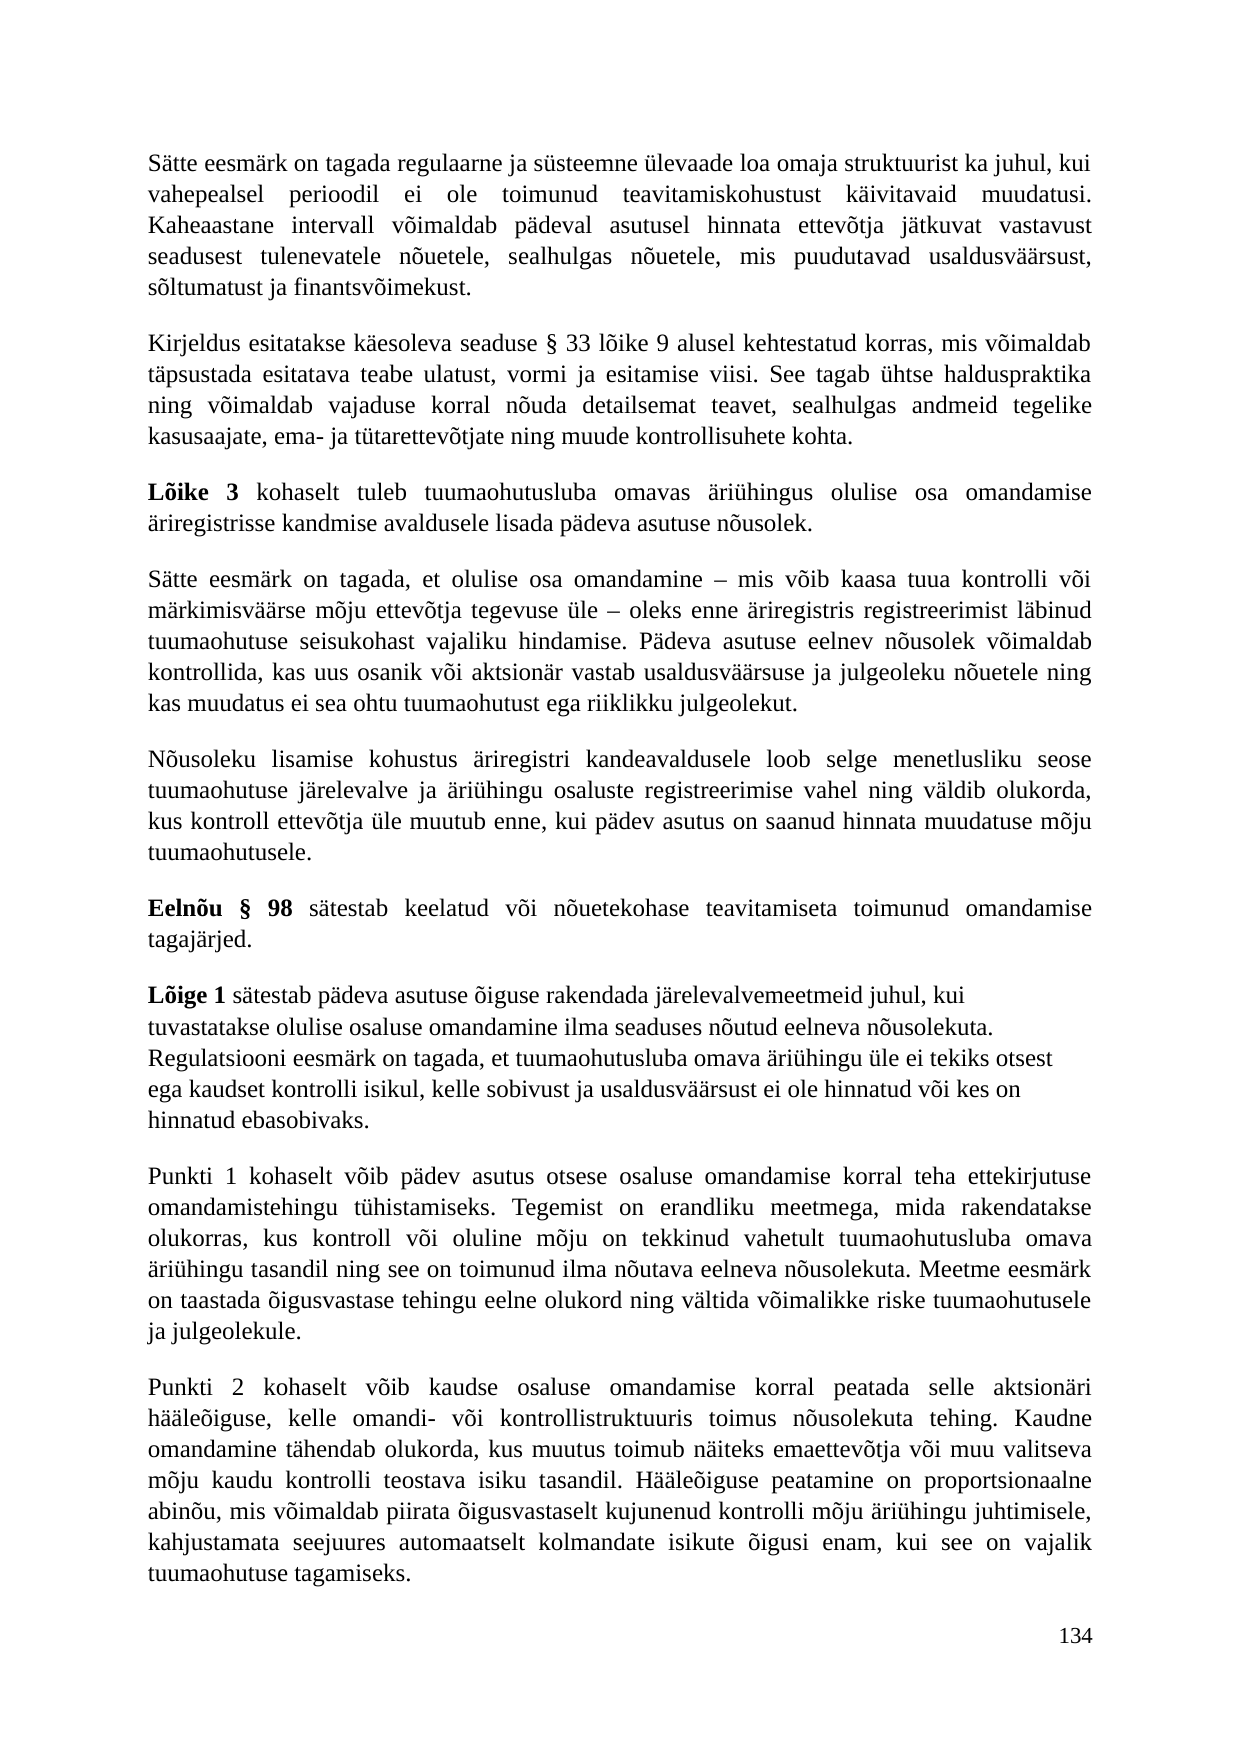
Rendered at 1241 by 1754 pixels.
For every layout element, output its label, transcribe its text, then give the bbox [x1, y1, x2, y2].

text Sätte eesmärk on tagada, et olulise osa omandamine – mis võib kaasa tuua kontrolli või märkimisväärse mõju ettevõtja tegevuse üle – oleks enne äriregistris registreerimist läbinud tuumaohutuse seisukohast vajaliku hindamise. Pädeva asutuse eelnev nõusolek võimaldab kontrollida, kas uus osanik või aktsionär vastab usaldusväärsuse ja julgeoleku nõuetele ning kas muudatus ei sea ohtu tuumaohutust ega riiklikku julgeolekut. [148, 564, 1093, 717]
text Eelnõu § 98 sätestab keelatud või nõuetekohase teavitamiseta toimunud omandamise tagajärjed. [148, 893, 1093, 953]
text Sätte eesmärk on tagada regulaarne ja süsteemne ülevaade loa omaja struktuurist ka juhul, kui vahepealsel perioodil ei ole toimunud teavitamiskohustust käivitavaid muudatusi. Kaheaastane intervall võimaldab pädeval asutusel hinnata ettevõtja jätkuvat vastavust seadusest tulenevatele nõuetele, sealhulgas nõuetele, mis puudutavad usaldusväärsust, sõltumatust ja finantsvõimekust. [148, 148, 1093, 301]
text Kirjeldus esitatakse käesoleva seaduse § 33 lõike 9 alusel kehtestatud korras, mis võimaldab täpsustada esitatava teabe ulatust, vormi ja esitamise viisi. See tagab ühtse halduspraktika ning võimaldab vajaduse korral nõuda detailsemat teavet, sealhulgas andmeid tegelike kasusaajate, ema- ja tütarettevõtjate ning muude kontrollisuhete kohta. [148, 328, 1093, 450]
text Punkti 1 kohaselt võib pädev asutus otsese osaluse omandamise korral teha ettekirjutuse omandamistehingu tühistamiseks. Tegemist on erandliku meetmega, mida rakendatakse olukorras, kus kontroll või oluline mõju on tekkinud vahetult tuumaohutusluba omava äriühingu tasandil ning see on toimunud ilma nõutava eelneva nõusolekuta. Meetme eesmärk on taastada õigusvastase tehingu eelne olukord ning vältida võimalikke riske tuumaohutusele ja julgeolekule. [148, 1161, 1093, 1345]
text Punkti 2 kohaselt võib kaudse osaluse omandamise korral peatada selle aktsionäri hääleõiguse, kelle omandi- või kontrollistruktuuris toimus nõusolekuta tehing. Kaudne omandamine tähendab olukorda, kus muutus toimub näiteks emaettevõtja või muu valitseva mõju kaudu kontrolli teostava isiku tasandil. Hääleõiguse peatamine on proportsionaalne abinõu, mis võimaldab piirata õigusvastaselt kujunenud kontrolli mõju äriühingu juhtimisele, kahjustamata seejuures automaatselt kolmandate isikute õigusi enam, kui see on vajalik tuumaohutuse tagamiseks. [148, 1372, 1093, 1587]
text Lõike 3 kohaselt tuleb tuumaohutusluba omavas äriühingus olulise osa omandamise äriregistrisse kandmise avaldusele lisada pädeva asutuse nõusolek. [148, 477, 1093, 537]
text Nõusoleku lisamise kohustus äriregistri kandeavaldusele loob selge menetlusliku seose tuumaohutuse järelevalve ja äriühingu osaluste registreerimise vahel ning väldib olukorda, kus kontroll ettevõtja üle muutub enne, kui pädev asutus on saanud hinnata muudatuse mõju tuumaohutusele. [148, 744, 1093, 866]
text Lõige 1 sätestab pädeva asutuse õiguse rakendada järelevalvemeetmeid juhul, kui tuvastatakse olulise osaluse omandamine ilma seaduses nõutud eelneva nõusolekuta. Regulatsiooni eesmärk on tagada, et tuumaohutusluba omava äriühingu üle ei tekiks otsest ega kaudset kontrolli isikul, kelle sobivust ja usaldusväärsust ei ole hinnatud või kes on hinnatud ebasobivaks. [148, 981, 1093, 1133]
